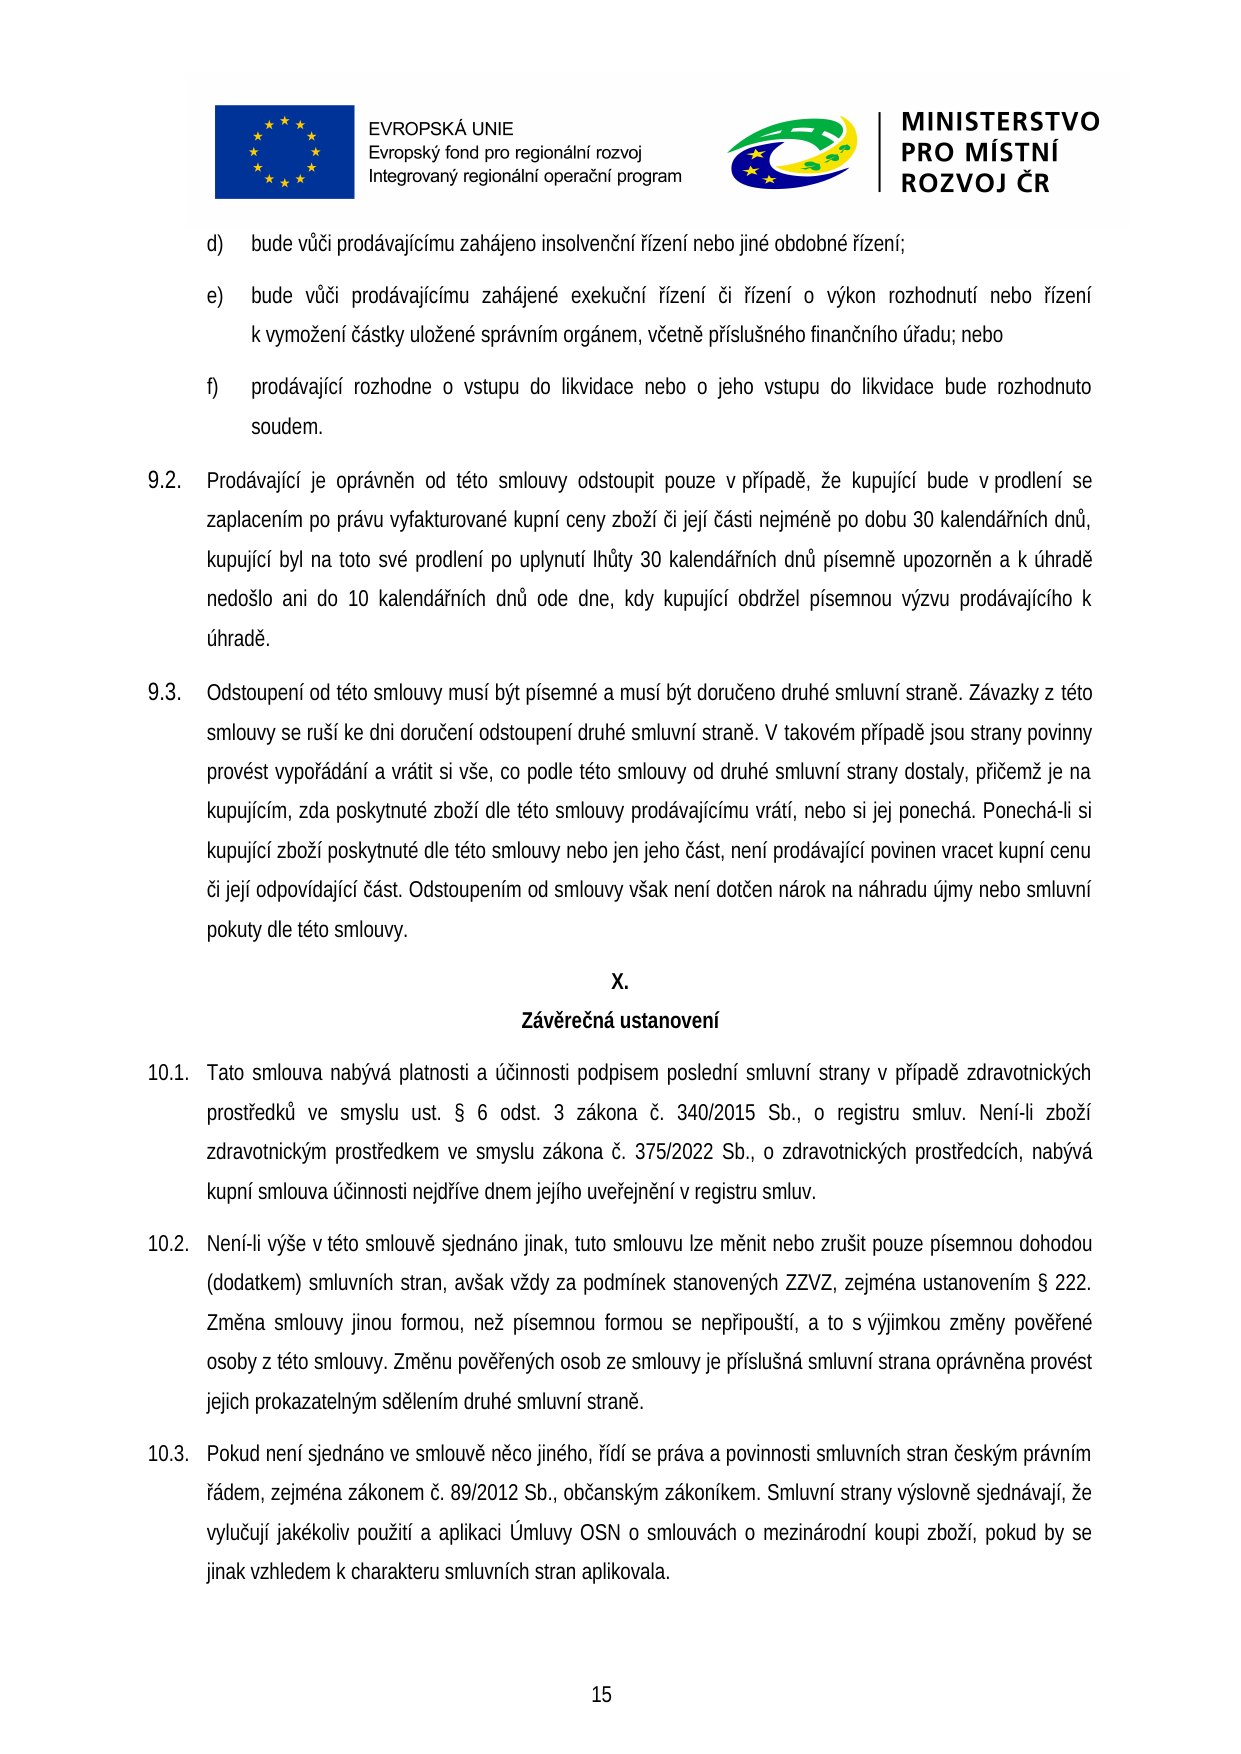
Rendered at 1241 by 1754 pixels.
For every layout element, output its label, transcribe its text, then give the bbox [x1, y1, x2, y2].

list bude vůči prodávajícímu zahájené exekuční řízení či řízení o výkon rozhodnutí nebo řízení k vymožení částky uložené správním orgánem, včetně příslušného finančního úřadu; nebo [207, 282, 1093, 347]
list Pokud není sjednáno ve smlouvě něco jiného, řídí se práva a povinnosti smluvních stran českým právním řádem, zejména zákonem č. 89/2012 Sb., občanským zákoníkem. Smluvní strany výslovně sjednávají, že vylučují jakékoliv použití a aplikaci Úmluvy OSN o smlouvách o mezinárodní koupi zboží, pokud by se jinak vzhledem k charakteru smluvních stran aplikovala. [148, 1440, 1093, 1584]
picture [184, 73, 1130, 230]
list Odstoupení od této smlouvy musí být písemné a musí být doručeno druhé smluvní straně. Závazky z této smlouvy se ruší ke dni doručení odstoupení druhé smluvní straně. V takovém případě jsou strany povinny provést vypořádání a vrátit si vše, co podle této smlouvy od druhé smluvní strany dostaly, přičemž je na kupujícím, zda poskytnuté zboží dle této smlouvy prodávajícímu vrátí, nebo si jej ponechá. Ponechá-li si kupující zboží poskytnuté dle této smlouvy nebo jen jeho část, není prodávající povinen vracet kupní cenu či její odpovídající část. Odstoupením od smlouvy však není dotčen nárok na náhradu újmy nebo smluvní pokuty dle této smlouvy. [148, 677, 1093, 942]
subtitle Závěrečná ustanovení [148, 1007, 1093, 1034]
list X. [148, 968, 1093, 994]
list prodávající rozhodne o vstupu do likvidace nebo o jeho vstupu do likvidace bude rozhodnuto soudem. [207, 373, 1093, 439]
list Není-li výše v této smlouvě sjednáno jinak, tuto smlouvu lze měnit nebo zrušit pouze písemnou dohodou (dodatkem) smluvních stran, avšak vždy za podmínek stanovených ZZVZ, zejména ustanovením § 222. Změna smlouvy jinou formou, než písemnou formou se nepřipouští, a to s výjimkou změny pověřené osoby z této smlouvy. Změnu pověřených osob ze smlouvy je příslušná smluvní strana oprávněna provést jejich prokazatelným sdělením druhé smluvní straně. [148, 1230, 1093, 1414]
list Tato smlouva nabývá platnosti a účinnosti podpisem poslední smluvní strany v případě zdravotnických prostředků ve smyslu ust. § 6 odst. 3 zákona č. 340/2015 Sb., o registru smluv. Není-li zboží zdravotnickým prostředkem ve smyslu zákona č. 375/2022 Sb., o zdravotnických prostředcích, nabývá kupní smlouva účinnosti nejdříve dnem jejího uveřejnění v registru smluv. [148, 1059, 1093, 1204]
list bude vůči prodávajícímu zahájeno insolvenční řízení nebo jiné obdobné řízení; [207, 230, 1093, 256]
list Prodávající je oprávněn od této smlouvy odstoupit pouze v případě, že kupující bude v prodlení se zaplacením po právu vyfakturované kupní ceny zboží či její části nejméně po dobu 30 kalendářních dnů, kupující byl na toto své prodlení po uplynutí lhůty 30 kalendářních dnů písemně upozorněn a k úhradě nedošlo ani do 10 kalendářních dnů ode dne, kdy kupující obdržel písemnou výzvu prodávajícího k úhradě. [148, 464, 1093, 651]
